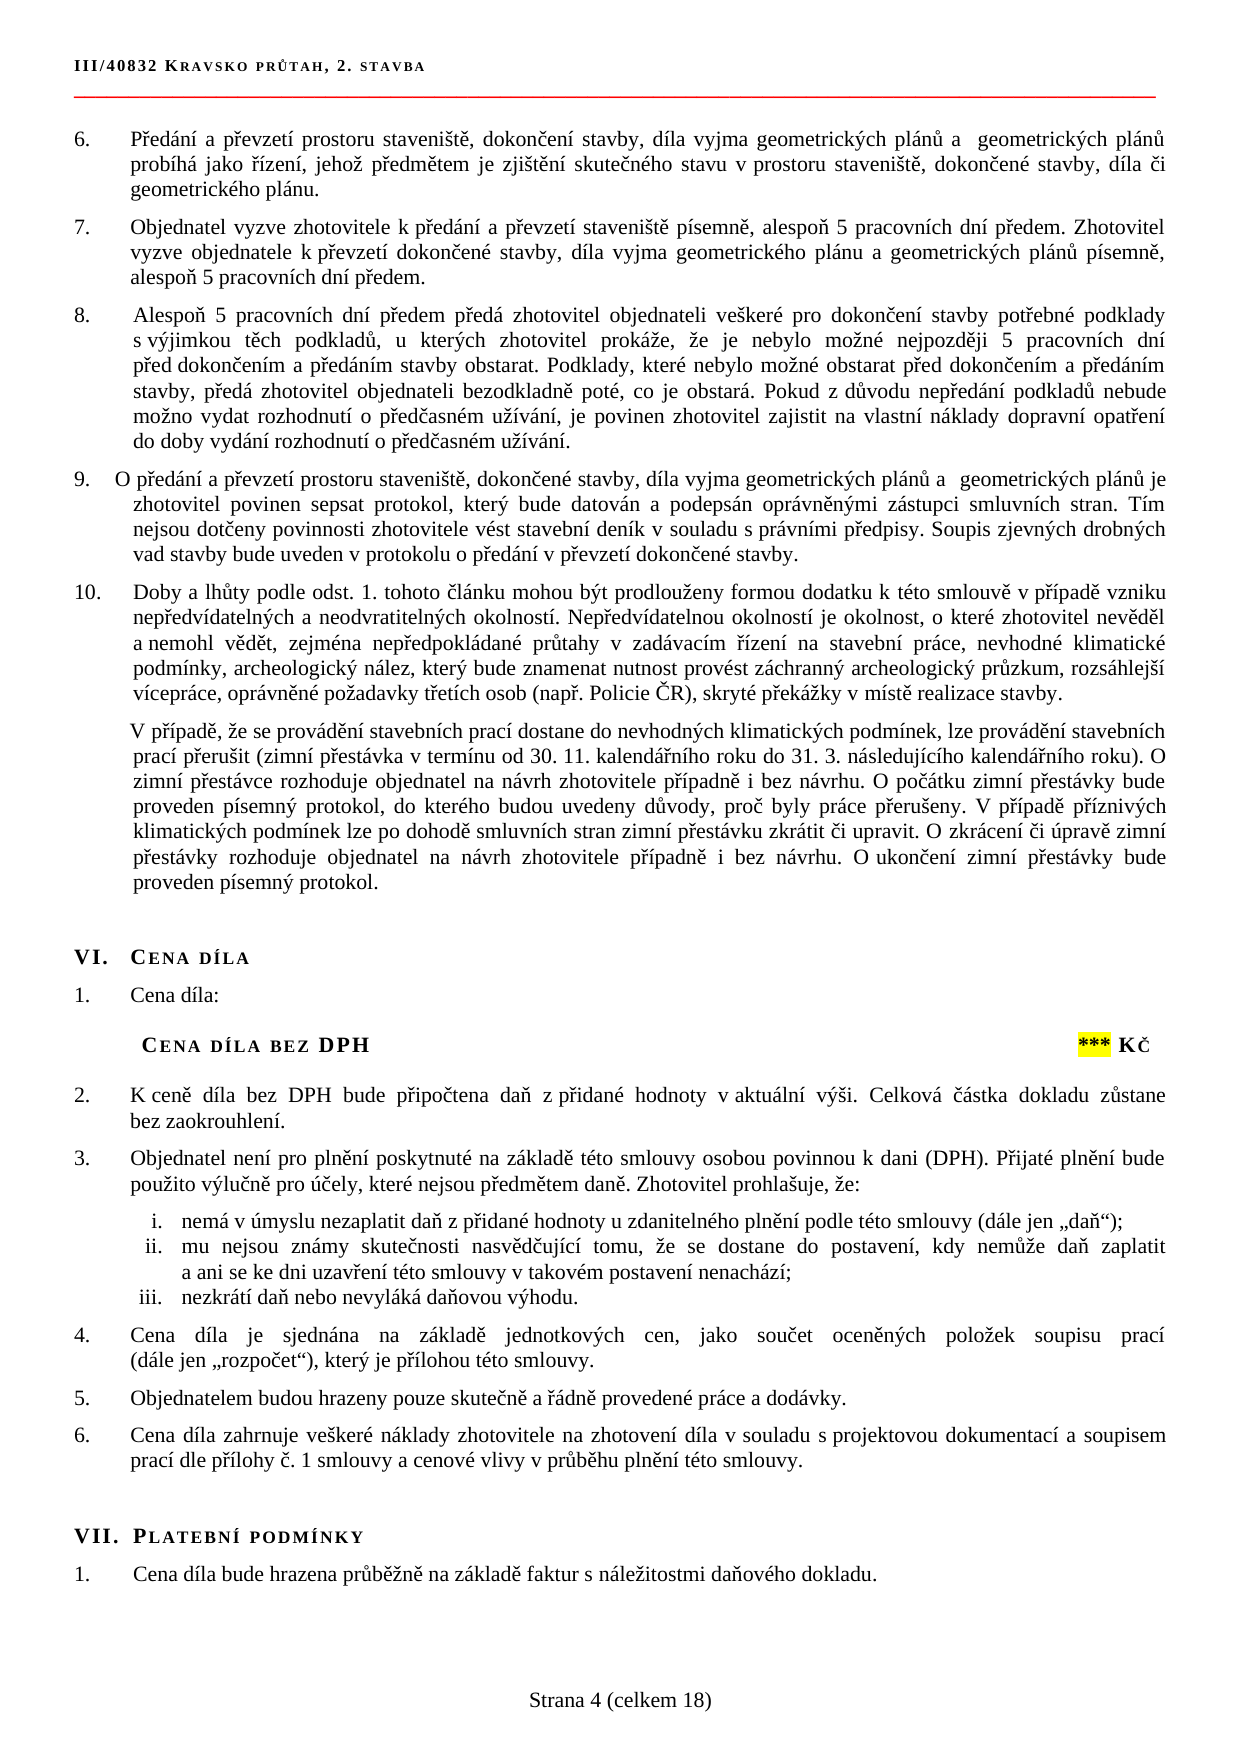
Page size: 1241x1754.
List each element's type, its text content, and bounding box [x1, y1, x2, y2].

text 6. Předání a převzetí prostoru staveniště, dokončení stavby, díla vyjma geometrických plánů a geometrických plánů probíhá jako řízení, jehož předmětem je zjištění skutečného stavu v prostoru staveniště, dokončené stavby, díla či geometrického plánu. [74, 126, 1167, 201]
list mu nejsou známy skutečnosti nasvědčující tomu, že se dostane do postavení, kdy nemůže daň zaplatit a ani se ke dni uzavření této smlouvy v takovém postavení nenachází; [162, 1233, 1167, 1284]
table_header Cena díla bez DPH [130, 1020, 824, 1070]
list Cena díla je sjednána na základě jednotkových cen, jako součet oceněných položek soupisu prací (dále jen „rozpočet“), který je přílohou této smlouvy. [74, 1322, 1167, 1372]
list nezkrátí daň nebo nevyláká daňovou výhodu. [162, 1284, 1167, 1309]
text 7. Objednatel vyzve zhotovitele k předání a převzetí staveniště písemně, alespoň 5 pracovních dní předem. Zhotovitel vyzve objednatele k převzetí dokončené stavby, díla vyjma geometrického plánu a geometrických plánů písemně, alespoň 5 pracovních dní předem. [74, 214, 1167, 289]
list K ceně díla bez DPH bude připočtena daň z přidané hodnoty v aktuální výši. Celková částka dokladu zůstane bez zaokrouhlení. [74, 1082, 1167, 1133]
list Cena díla: [74, 982, 1167, 1007]
list Platební podmínky [74, 1523, 1167, 1548]
list Cena díla zahrnuje veškeré náklady zhotovitele na zhotovení díla v souladu s projektovou dokumentací a soupisem prací dle přílohy č. 1 smlouvy a cenové vlivy v průběhu plnění této smlouvy. [74, 1422, 1167, 1473]
list Objednatel není pro plnění poskytnuté na základě této smlouvy osobou povinnou k dani (DPH). Přijaté plnění bude použito výlučně pro účely, které nejsou předmětem daně. Zhotovitel prohlašuje, že: [74, 1145, 1167, 1196]
list Cena díla bude hrazena průběžně na základě faktur s náležitostmi daňového dokladu. [74, 1561, 1167, 1586]
text 9. O předání a převzetí prostoru staveniště, dokončené stavby, díla vyjma geometrických plánů a geometrických plánů je zhotovitel povinen sepsat protokol, který bude datován a podepsán oprávněnými zástupci smluvních stran. Tím nejsou dotčeny povinnosti zhotovitele vést stavební deník v souladu s právními předpisy. Soupis zjevných drobných vad stavby bude uveden v protokolu o předání v převzetí dokončené stavby. [74, 466, 1167, 567]
text V případě, že se provádění stavebních prací dostane do nevhodných klimatických podmínek, lze provádění stavebních prací přerušit (zimní přestávka v termínu od 30. 11. kalendářního roku do 31. 3. následujícího kalendářního roku). O zimní přestávce rozhoduje objednatel na návrh zhotovitele případně i bez návrhu. O počátku zimní přestávky bude proveden písemný protokol, do kterého budou uvedeny důvody, proč byly práce přerušeny. V případě příznivých klimatických podmínek lze po dohodě smluvních stran zimní přestávku zkrátit či upravit. O zkrácení či úpravě zimní přestávky rozhoduje objednatel na návrh zhotovitele případně i bez návrhu. O ukončení zimní přestávky bude proveden písemný protokol. [74, 718, 1167, 894]
text 10. Doby a lhůty podle odst. 1. tohoto článku mohou být prodlouženy formou dodatku k této smlouvě v případě vzniku nepředvídatelných a neodvratitelných okolností. Nepředvídatelnou okolností je okolnost, o které zhotovitel nevěděl a nemohl vědět, zejména nepředpokládané průtahy v zadávacím řízení na stavební práce, nevhodné klimatické podmínky, archeologický nález, který bude znamenat nutnost provést záchranný archeologický průzkum, rozsáhlejší vícepráce, oprávněné požadavky třetích osob (např. Policie ČR), skryté překážky v místě realizace stavby. [74, 579, 1167, 705]
table_header *** Kč [824, 1020, 1161, 1070]
list Objednatelem budou hrazeny pouze skutečně a řádně provedené práce a dodávky. [74, 1384, 1167, 1410]
list nemá v úmyslu nezaplatit daň z přidané hodnoty u zdanitelného plnění podle této smlouvy (dále jen „daň“); [162, 1208, 1167, 1233]
list Alespoň 5 pracovních dní předem předá zhotovitel objednateli veškeré pro dokončení stavby potřebné podklady s výjimkou těch podkladů, u kterých zhotovitel prokáže, že je nebylo možné nejpozději 5 pracovních dní před dokončením a předáním stavby obstarat. Podklady, které nebylo možné obstarat před dokončením a předáním stavby, předá zhotovitel objednateli bezodkladně poté, co je obstará. Pokud z důvodu nepředání podkladů nebude možno vydat rozhodnutí o předčasném užívání, je povinen zhotovitel zajistit na vlastní náklady dopravní opatření do doby vydání rozhodnutí o předčasném užívání. [74, 302, 1167, 453]
list Cena díla [74, 944, 1167, 969]
